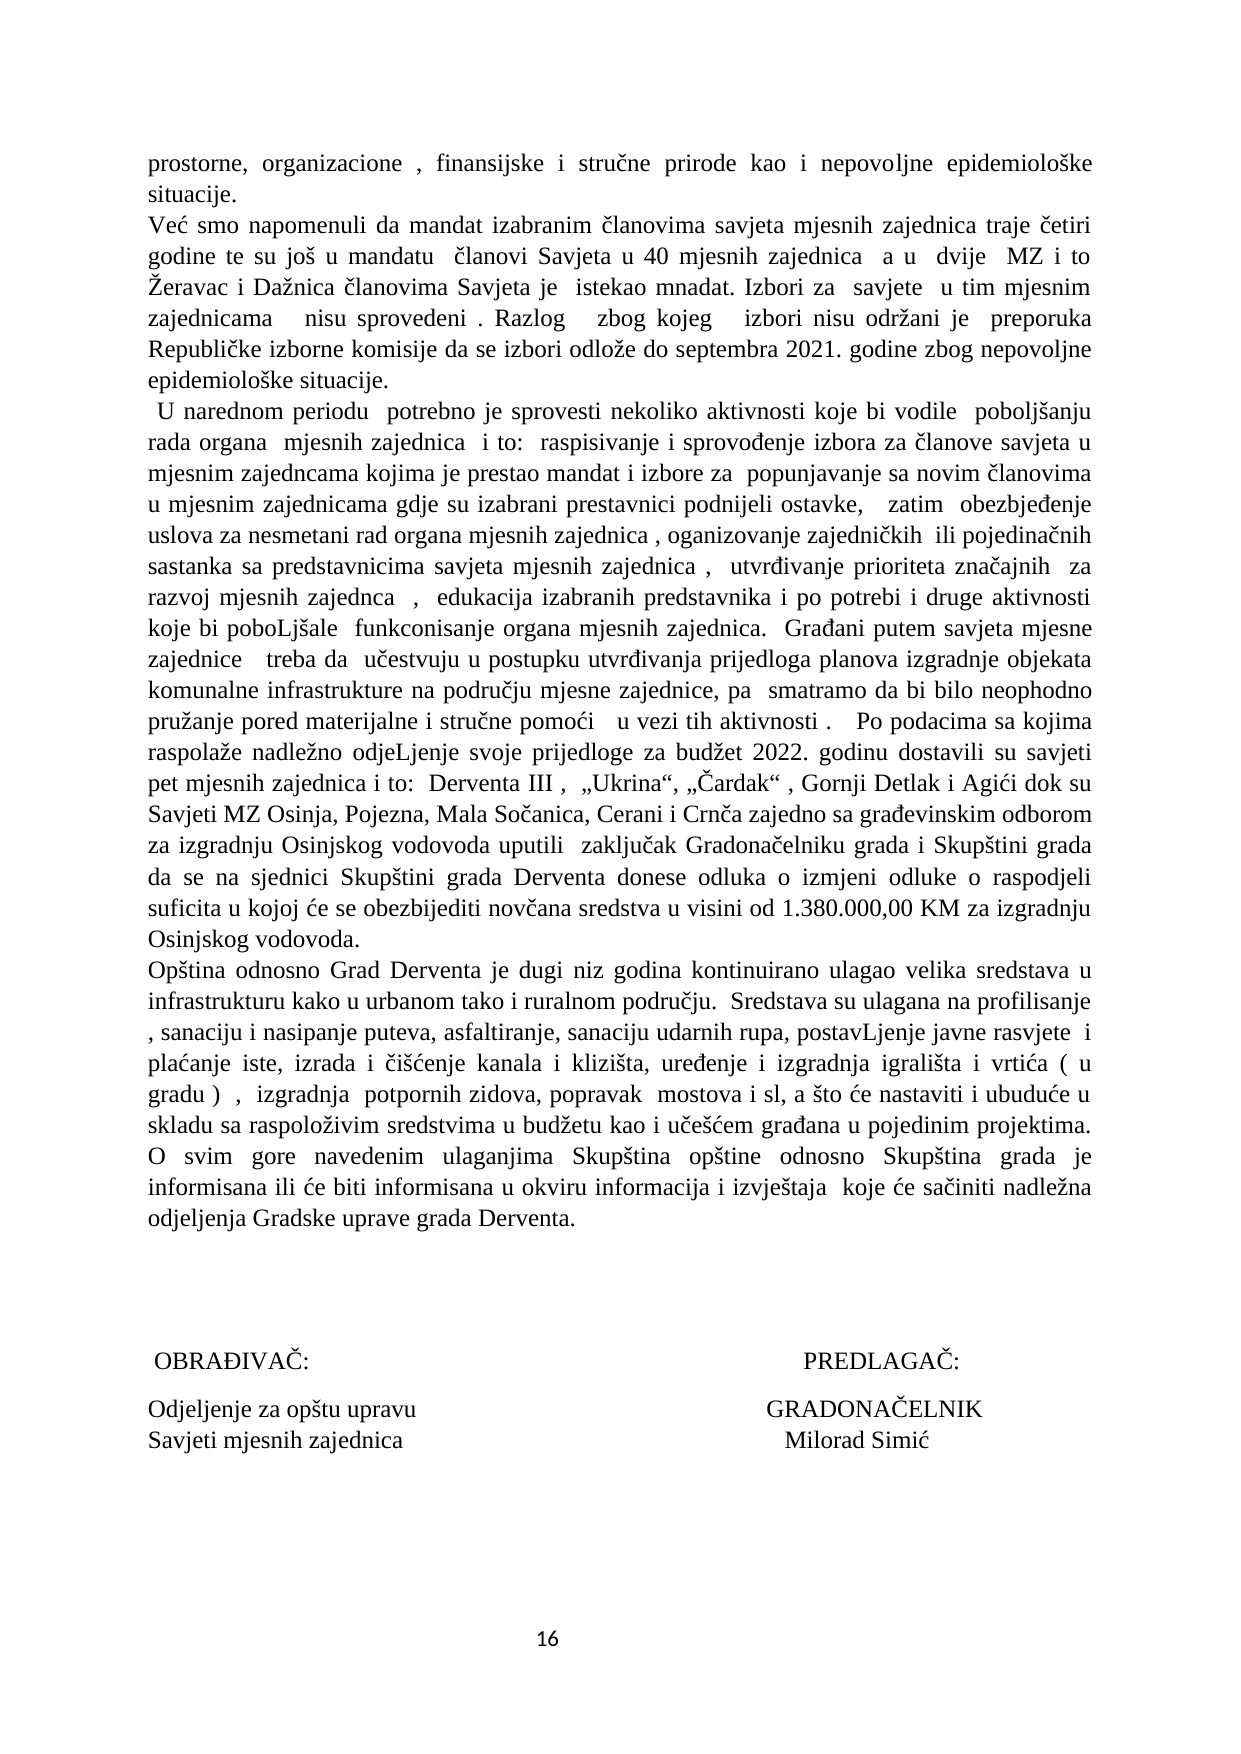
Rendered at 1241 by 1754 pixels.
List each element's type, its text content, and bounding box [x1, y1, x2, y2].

text prostorne, organizacione , finansijske i stručne prirode kao i nepovoljne epidemiološke situacije. [148, 148, 1093, 207]
text Odjeljenje za opštu upravu GRADONAČELNIK [148, 1394, 1093, 1423]
text U narednom periodu potrebno je sprovesti nekoliko aktivnosti koje bi vodile poboljšanju rada organa mjesnih zajednica i to: raspisivanje i sprovođenje izbora za članove savjeta u mjesnim zajedncama kojima je prestao mandat i izbore za popunjavanje sa novim članovima u mjesnim zajednicama gdje su izabrani prestavnici podnijeli ostavke, zatim obezbjeđenje uslova za nesmetani rad organa mjesnih zajednica , oganizovanje zajedničkih ili pojedinačnih sastanka sa predstavnicima savjeta mjesnih zajednica , utvrđivanje prioriteta značajnih za razvoj mjesnih zajednca , edukacija izabranih predstavnika i po potrebi i druge aktivnosti koje bi poboLjšale funkconisanje organa mjesnih zajednica. Građani putem savjeta mjesne zajednice treba da učestvuju u postupku utvrđivanja prijedloga planova izgradnje objekata komunalne infrastrukture na području mjesne zajednice, pa smatramo da bi bilo neophodno pružanje pored materijalne i stručne pomoći u vezi tih aktivnosti . Po podacima sa kojima raspolaže nadležno odjeLjenje svoje prijedloge za budžet 2022. godinu dostavili su savjeti pet mjesnih zajednica i to: Derventa III , „Ukrina“, „Čardak“ , Gornji Detlak i Agići dok su Savjeti MZ Osinja, Pojezna, Mala Sočanica, Cerani i Crnča zajedno sa građevinskim odborom za izgradnju Osinjskog vodovoda uputili zaključak Gradonačelniku grada i Skupštini grada da se na sjednici Skupštini grada Derventa donese odluka o izmjeni odluke o raspodjeli suficita u kojoj će se obezbijediti novčana sredstva u visini od 1.380.000,00 KM za izgradnju Osinjskog vodovoda. [148, 396, 1093, 952]
text Savjeti mjesnih zajednica Milorad Simić [148, 1425, 1093, 1454]
text Opština odnosno Grad Derventa je dugi niz godina kontinuirano ulagao velika sredstava u infrastrukturu kako u urbanom tako i ruralnom području. Sredstava su ulagana na profilisanje , sanaciju i nasipanje puteva, asfaltiranje, sanaciju udarnih rupa, postavLjenje javne rasvjete i plaćanje iste, izrada i čišćenje kanala i klizišta, uređenje i izgradnja igrališta i vrtića ( u gradu ) , izgradnja potpornih zidova, popravak mostova i sl, a što će nastaviti i ubuduće u skladu sa raspoloživim sredstvima u budžetu kao i učešćem građana u pojedinim projektima. O svim gore navedenim ulaganjima Skupština opštine odnosno Skupština grada je informisana ili će biti informisana u okviru informacija i izvještaja koje će sačiniti nadležna odjeljenja Gradske uprave grada Derventa. [148, 955, 1093, 1232]
text OBRAĐIVAČ: PREDLAGAČ: [148, 1346, 1093, 1375]
text Već smo napomenuli da mandat izabranim članovima savjeta mjesnih zajednica traje četiri godine te su još u mandatu članovi Savjeta u 40 mjesnih zajednica a u dvije MZ i to Žeravac i Dažnica članovima Savjeta je istekao mnadat. Izbori za savjete u tim mjesnim zajednicama nisu sprovedeni . Razlog zbog kojeg izbori nisu održani je preporuka Republičke izborne komisije da se izbori odlože do septembra 2021. godine zbog nepovoljne epidemiološke situacije. [148, 210, 1093, 394]
